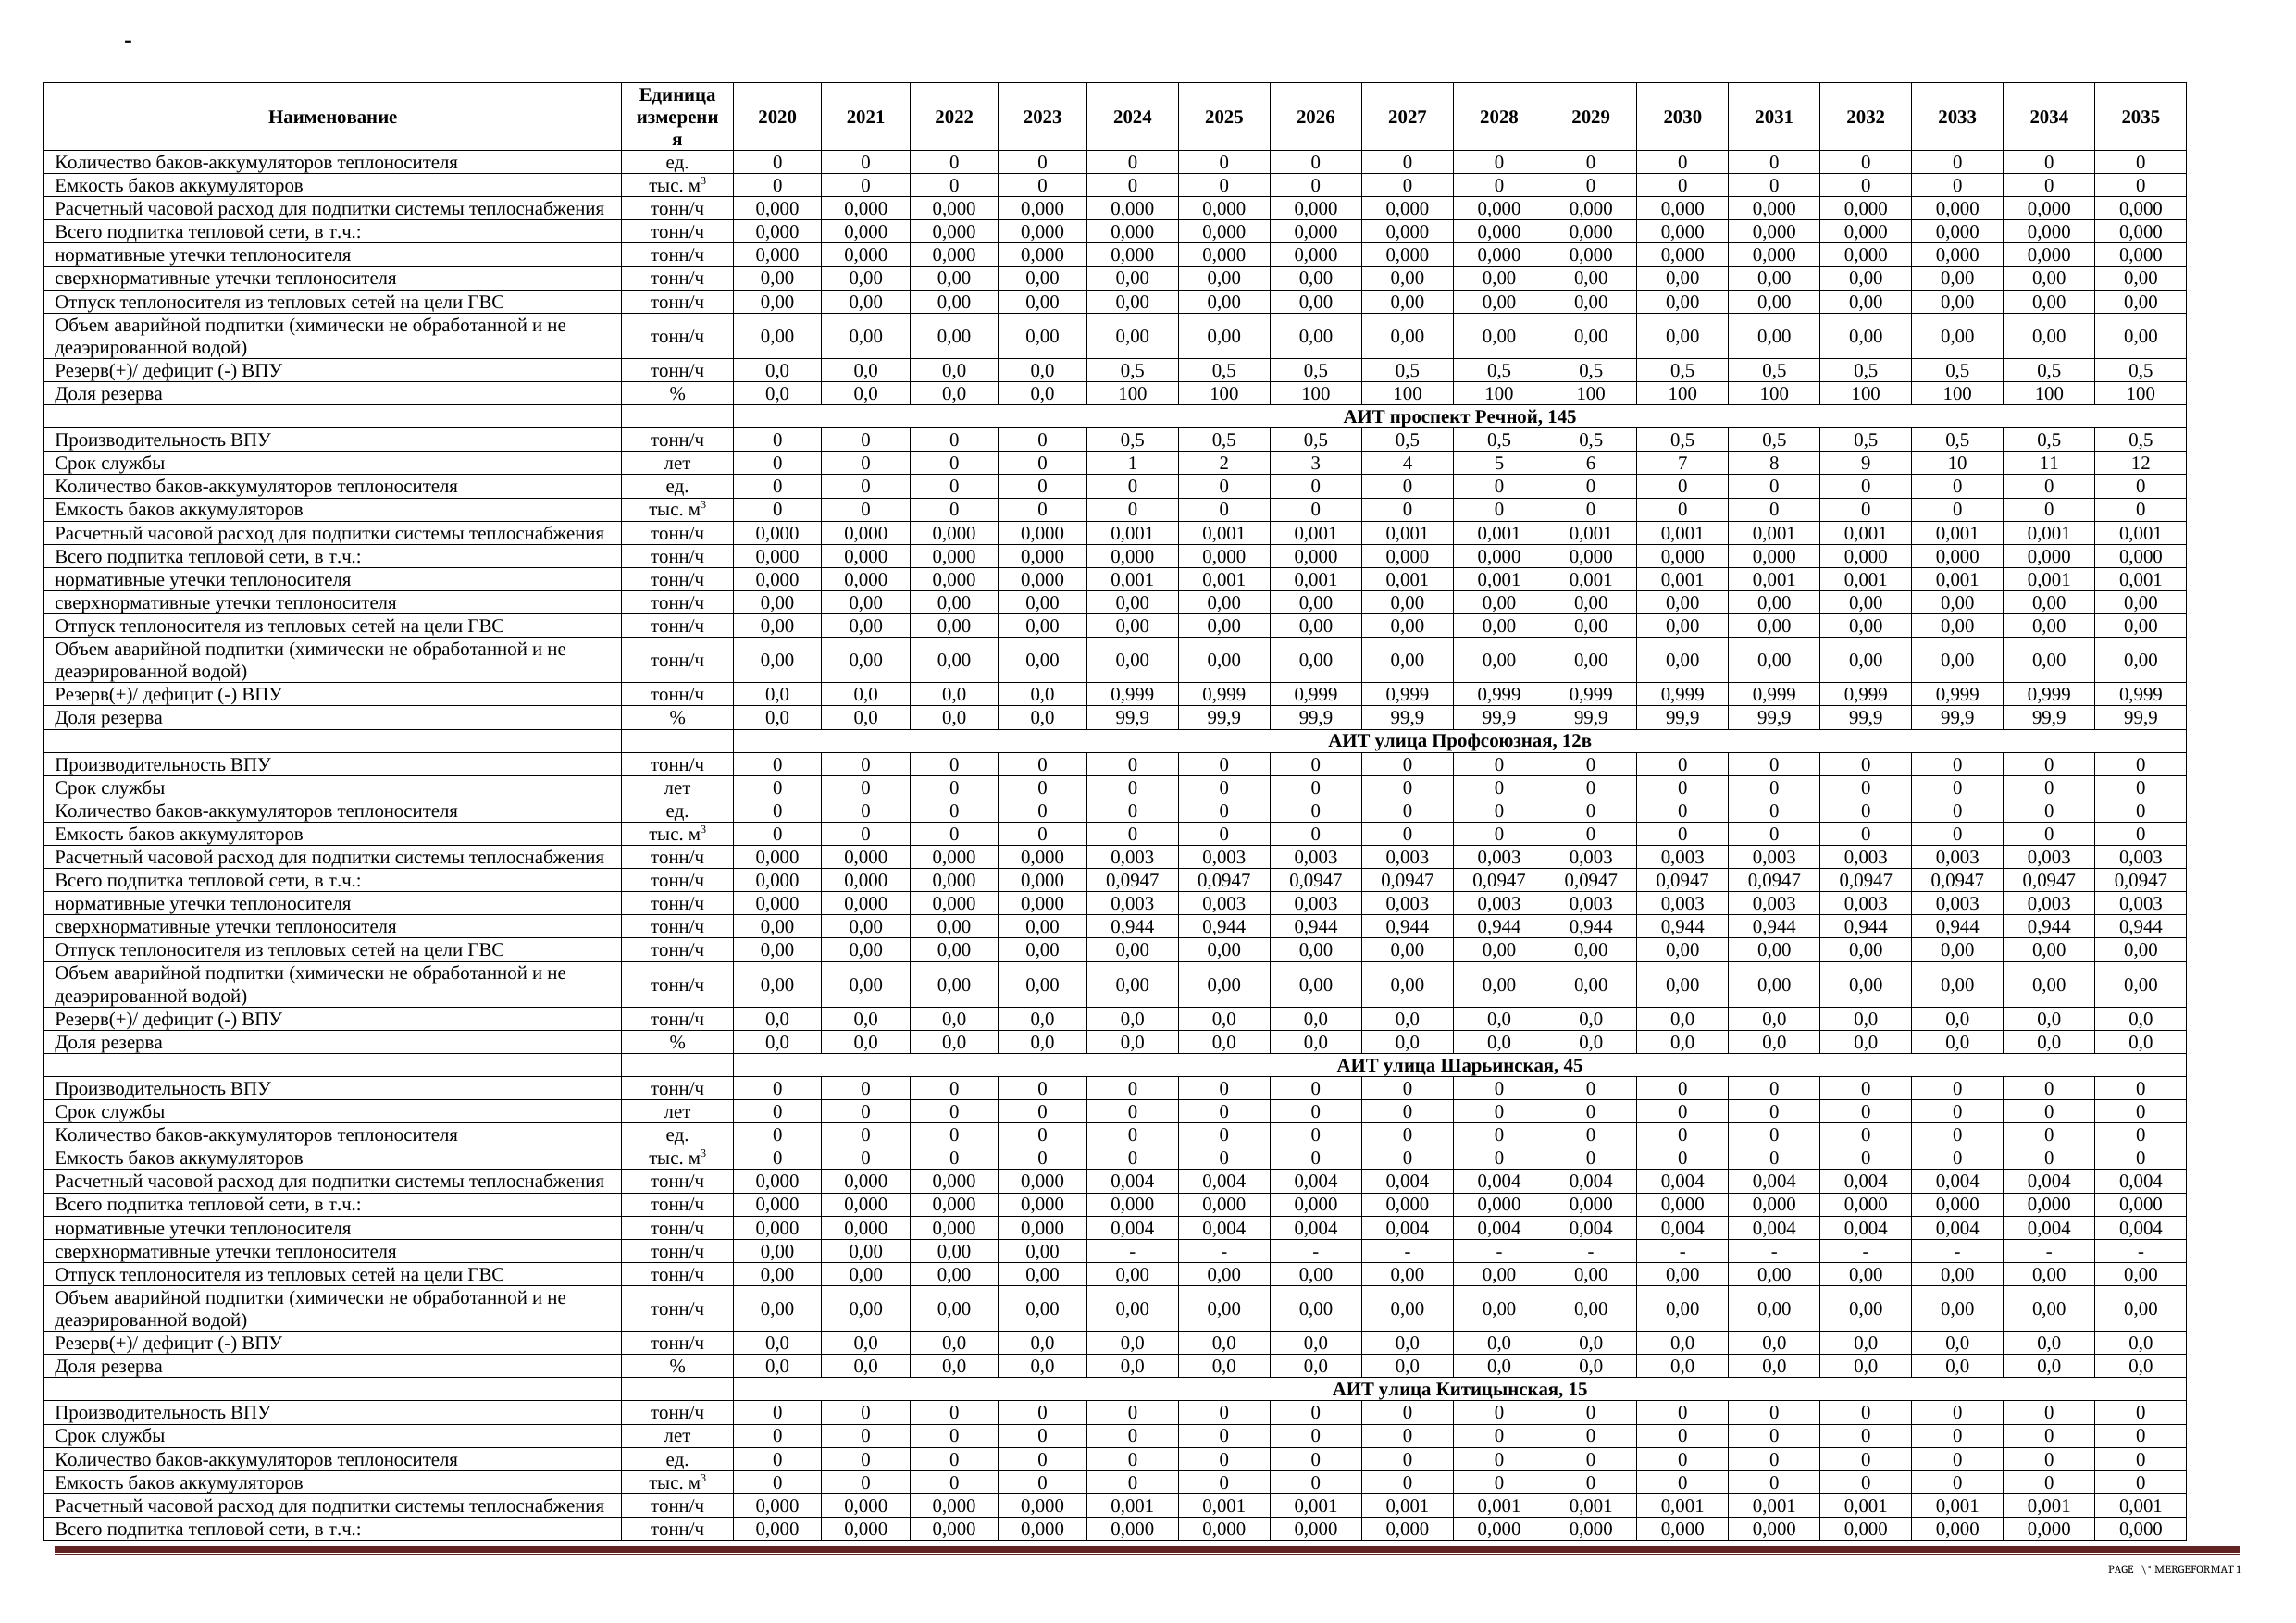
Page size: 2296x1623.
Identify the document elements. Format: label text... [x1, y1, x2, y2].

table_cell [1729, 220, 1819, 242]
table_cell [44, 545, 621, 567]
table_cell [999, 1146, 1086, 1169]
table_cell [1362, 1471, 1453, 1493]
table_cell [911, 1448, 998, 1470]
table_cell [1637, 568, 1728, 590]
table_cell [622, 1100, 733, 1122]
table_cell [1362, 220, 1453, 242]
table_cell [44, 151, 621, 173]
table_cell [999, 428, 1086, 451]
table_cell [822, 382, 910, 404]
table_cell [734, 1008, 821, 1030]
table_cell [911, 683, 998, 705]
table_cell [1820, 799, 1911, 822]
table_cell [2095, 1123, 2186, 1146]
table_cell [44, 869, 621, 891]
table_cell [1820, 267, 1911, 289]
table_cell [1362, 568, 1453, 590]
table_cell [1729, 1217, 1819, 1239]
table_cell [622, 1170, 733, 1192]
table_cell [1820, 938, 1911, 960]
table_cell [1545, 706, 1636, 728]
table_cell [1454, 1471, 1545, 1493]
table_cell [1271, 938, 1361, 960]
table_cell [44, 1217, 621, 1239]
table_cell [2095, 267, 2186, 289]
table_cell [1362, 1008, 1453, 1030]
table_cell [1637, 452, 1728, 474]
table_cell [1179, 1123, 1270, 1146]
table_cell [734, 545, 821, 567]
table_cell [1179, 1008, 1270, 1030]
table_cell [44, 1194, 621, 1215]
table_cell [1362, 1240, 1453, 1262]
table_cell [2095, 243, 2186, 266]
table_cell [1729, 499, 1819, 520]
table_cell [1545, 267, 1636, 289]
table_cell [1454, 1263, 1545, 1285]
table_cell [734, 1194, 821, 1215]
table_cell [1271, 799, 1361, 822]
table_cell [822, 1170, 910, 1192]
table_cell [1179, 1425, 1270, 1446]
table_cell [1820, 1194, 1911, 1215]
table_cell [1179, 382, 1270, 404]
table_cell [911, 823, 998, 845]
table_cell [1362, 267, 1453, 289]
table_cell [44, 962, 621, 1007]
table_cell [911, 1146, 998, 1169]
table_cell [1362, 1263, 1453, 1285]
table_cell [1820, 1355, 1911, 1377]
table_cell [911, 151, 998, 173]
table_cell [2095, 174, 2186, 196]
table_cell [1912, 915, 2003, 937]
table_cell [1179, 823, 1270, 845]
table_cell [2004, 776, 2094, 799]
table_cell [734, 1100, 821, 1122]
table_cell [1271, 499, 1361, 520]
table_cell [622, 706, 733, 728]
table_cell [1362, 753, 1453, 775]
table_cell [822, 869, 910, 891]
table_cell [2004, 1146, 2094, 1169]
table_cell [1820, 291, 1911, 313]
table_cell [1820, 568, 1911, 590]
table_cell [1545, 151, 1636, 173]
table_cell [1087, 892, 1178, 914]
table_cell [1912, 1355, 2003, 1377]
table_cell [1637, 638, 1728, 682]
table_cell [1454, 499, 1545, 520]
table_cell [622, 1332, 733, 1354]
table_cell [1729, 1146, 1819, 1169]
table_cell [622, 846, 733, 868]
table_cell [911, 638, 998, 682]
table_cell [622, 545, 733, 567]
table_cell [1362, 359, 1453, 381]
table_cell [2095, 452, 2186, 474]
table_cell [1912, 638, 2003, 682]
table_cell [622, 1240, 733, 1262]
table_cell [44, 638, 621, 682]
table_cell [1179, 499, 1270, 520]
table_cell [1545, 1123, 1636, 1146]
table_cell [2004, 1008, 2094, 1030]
table_header 2033 [1912, 83, 2003, 150]
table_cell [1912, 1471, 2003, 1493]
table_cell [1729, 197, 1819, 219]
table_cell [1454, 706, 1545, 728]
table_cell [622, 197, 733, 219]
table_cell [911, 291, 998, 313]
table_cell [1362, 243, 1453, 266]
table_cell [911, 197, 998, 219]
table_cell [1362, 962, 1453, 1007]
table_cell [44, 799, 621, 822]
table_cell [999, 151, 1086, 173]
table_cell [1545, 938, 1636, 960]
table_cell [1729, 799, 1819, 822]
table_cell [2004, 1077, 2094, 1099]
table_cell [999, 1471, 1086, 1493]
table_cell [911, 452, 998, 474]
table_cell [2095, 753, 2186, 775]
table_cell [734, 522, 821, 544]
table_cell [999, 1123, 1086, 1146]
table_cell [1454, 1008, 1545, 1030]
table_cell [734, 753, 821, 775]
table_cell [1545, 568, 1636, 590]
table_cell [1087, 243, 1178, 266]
table_header 2029 [1545, 83, 1636, 150]
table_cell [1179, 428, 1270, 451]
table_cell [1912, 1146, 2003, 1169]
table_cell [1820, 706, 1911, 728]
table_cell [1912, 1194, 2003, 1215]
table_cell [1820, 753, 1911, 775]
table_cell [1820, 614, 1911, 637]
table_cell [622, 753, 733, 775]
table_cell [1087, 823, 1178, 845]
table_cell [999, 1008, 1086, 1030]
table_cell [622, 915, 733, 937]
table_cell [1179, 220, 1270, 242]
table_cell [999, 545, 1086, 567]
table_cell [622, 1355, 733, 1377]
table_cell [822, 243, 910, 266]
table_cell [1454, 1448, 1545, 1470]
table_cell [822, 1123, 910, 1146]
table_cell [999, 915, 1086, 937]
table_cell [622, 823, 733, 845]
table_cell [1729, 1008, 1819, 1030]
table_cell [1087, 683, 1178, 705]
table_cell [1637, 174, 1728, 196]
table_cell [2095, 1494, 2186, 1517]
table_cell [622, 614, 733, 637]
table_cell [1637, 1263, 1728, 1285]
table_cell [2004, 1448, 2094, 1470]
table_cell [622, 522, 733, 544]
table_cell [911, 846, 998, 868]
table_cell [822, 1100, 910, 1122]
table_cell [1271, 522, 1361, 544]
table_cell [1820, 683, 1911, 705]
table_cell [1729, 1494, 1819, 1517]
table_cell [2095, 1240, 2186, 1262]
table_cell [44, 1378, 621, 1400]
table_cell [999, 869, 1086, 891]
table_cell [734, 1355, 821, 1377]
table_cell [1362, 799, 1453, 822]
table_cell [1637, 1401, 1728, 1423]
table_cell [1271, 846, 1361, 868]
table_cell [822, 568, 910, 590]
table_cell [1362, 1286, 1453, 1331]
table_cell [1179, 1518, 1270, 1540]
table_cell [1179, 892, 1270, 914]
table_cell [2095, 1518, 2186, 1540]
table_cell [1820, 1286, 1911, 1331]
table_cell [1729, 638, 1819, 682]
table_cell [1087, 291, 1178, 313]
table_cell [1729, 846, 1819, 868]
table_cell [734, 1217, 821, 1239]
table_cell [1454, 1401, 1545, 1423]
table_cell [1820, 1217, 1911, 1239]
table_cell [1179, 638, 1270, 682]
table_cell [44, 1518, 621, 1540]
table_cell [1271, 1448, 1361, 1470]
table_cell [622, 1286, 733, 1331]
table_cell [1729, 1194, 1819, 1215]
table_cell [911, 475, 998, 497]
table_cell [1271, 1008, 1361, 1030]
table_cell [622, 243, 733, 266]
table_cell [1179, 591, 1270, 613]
table_header 2024 [1087, 83, 1178, 150]
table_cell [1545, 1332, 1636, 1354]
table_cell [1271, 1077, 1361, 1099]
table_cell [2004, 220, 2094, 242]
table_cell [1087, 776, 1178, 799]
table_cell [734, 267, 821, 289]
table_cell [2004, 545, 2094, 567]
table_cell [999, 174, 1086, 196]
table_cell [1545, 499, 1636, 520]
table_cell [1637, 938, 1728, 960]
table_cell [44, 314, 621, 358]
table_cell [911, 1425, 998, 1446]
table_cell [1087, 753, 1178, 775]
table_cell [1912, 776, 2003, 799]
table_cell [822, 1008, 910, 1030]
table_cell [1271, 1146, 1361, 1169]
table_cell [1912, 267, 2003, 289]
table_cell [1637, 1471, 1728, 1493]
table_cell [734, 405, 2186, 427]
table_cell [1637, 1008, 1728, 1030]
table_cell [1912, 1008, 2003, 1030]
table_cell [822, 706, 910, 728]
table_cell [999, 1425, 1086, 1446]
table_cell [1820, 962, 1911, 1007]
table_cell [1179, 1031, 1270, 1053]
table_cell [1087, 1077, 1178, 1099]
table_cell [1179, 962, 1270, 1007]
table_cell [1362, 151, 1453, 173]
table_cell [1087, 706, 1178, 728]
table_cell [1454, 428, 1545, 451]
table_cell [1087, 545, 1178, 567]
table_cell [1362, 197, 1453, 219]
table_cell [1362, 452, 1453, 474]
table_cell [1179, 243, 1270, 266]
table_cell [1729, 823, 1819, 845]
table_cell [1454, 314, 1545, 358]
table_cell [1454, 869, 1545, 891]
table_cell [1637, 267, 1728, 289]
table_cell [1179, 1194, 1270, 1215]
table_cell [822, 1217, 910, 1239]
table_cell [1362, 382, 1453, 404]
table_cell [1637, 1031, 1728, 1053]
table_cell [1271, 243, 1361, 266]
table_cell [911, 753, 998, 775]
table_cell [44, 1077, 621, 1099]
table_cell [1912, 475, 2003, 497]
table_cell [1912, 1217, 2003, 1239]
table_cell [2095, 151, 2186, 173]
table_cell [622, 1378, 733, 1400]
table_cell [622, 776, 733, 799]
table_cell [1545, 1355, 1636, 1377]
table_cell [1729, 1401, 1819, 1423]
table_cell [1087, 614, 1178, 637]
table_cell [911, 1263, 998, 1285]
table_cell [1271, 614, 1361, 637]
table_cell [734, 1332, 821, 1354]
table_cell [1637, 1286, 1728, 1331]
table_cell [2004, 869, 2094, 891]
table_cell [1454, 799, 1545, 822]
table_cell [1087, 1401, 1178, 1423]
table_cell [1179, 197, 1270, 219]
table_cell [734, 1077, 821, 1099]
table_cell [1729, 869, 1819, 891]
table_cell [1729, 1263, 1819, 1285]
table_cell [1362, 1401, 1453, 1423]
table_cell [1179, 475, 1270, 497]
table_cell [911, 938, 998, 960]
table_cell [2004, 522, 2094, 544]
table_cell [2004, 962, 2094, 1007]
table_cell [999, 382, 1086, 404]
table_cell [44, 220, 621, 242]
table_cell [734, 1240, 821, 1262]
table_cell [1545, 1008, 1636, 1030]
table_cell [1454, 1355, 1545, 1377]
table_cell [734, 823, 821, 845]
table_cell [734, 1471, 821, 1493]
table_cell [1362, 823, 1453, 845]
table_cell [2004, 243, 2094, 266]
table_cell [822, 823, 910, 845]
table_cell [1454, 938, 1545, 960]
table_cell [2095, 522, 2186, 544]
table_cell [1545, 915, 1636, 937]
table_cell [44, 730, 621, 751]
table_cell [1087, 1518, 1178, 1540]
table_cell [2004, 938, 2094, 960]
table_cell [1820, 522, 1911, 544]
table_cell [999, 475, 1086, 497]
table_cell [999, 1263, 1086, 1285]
table_header 2026 [1271, 83, 1361, 150]
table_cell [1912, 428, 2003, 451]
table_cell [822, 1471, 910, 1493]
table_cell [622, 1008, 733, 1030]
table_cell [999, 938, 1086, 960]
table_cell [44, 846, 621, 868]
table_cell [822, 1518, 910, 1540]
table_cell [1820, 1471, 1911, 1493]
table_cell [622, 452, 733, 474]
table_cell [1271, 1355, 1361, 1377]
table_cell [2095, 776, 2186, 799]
table_header 2027 [1362, 83, 1453, 150]
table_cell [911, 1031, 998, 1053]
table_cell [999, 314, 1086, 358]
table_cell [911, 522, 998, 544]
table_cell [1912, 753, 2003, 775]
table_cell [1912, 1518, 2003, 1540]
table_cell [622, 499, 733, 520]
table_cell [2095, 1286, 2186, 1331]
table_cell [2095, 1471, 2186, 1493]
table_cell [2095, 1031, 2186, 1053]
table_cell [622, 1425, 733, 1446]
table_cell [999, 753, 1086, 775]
table_header 2020 [734, 83, 821, 150]
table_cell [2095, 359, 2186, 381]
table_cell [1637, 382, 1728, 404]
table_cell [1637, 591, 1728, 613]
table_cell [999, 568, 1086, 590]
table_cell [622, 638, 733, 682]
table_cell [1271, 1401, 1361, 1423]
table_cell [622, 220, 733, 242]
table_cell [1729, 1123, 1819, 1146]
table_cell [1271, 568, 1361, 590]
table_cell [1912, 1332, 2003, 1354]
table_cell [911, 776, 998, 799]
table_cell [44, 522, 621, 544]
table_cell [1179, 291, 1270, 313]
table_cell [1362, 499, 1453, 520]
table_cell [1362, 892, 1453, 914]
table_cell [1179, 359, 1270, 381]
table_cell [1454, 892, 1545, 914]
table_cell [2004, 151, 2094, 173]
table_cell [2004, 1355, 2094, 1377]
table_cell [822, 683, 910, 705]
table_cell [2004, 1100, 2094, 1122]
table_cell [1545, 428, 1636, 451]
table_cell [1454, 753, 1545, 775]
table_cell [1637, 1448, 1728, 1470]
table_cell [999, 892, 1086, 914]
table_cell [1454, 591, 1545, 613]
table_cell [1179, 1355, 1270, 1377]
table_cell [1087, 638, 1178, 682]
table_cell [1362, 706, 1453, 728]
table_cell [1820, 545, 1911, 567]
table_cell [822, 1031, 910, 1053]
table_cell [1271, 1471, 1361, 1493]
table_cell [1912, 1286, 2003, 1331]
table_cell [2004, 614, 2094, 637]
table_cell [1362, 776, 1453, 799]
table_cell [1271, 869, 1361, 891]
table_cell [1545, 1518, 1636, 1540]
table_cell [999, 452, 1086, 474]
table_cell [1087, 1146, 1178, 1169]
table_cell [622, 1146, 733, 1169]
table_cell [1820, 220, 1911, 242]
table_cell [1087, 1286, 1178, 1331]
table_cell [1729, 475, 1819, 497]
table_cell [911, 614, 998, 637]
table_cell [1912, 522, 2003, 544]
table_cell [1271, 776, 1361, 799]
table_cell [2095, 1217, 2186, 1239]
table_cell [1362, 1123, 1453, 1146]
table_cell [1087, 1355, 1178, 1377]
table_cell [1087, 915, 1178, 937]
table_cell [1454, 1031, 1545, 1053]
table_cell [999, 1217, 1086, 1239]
table_header 2022 [911, 83, 998, 150]
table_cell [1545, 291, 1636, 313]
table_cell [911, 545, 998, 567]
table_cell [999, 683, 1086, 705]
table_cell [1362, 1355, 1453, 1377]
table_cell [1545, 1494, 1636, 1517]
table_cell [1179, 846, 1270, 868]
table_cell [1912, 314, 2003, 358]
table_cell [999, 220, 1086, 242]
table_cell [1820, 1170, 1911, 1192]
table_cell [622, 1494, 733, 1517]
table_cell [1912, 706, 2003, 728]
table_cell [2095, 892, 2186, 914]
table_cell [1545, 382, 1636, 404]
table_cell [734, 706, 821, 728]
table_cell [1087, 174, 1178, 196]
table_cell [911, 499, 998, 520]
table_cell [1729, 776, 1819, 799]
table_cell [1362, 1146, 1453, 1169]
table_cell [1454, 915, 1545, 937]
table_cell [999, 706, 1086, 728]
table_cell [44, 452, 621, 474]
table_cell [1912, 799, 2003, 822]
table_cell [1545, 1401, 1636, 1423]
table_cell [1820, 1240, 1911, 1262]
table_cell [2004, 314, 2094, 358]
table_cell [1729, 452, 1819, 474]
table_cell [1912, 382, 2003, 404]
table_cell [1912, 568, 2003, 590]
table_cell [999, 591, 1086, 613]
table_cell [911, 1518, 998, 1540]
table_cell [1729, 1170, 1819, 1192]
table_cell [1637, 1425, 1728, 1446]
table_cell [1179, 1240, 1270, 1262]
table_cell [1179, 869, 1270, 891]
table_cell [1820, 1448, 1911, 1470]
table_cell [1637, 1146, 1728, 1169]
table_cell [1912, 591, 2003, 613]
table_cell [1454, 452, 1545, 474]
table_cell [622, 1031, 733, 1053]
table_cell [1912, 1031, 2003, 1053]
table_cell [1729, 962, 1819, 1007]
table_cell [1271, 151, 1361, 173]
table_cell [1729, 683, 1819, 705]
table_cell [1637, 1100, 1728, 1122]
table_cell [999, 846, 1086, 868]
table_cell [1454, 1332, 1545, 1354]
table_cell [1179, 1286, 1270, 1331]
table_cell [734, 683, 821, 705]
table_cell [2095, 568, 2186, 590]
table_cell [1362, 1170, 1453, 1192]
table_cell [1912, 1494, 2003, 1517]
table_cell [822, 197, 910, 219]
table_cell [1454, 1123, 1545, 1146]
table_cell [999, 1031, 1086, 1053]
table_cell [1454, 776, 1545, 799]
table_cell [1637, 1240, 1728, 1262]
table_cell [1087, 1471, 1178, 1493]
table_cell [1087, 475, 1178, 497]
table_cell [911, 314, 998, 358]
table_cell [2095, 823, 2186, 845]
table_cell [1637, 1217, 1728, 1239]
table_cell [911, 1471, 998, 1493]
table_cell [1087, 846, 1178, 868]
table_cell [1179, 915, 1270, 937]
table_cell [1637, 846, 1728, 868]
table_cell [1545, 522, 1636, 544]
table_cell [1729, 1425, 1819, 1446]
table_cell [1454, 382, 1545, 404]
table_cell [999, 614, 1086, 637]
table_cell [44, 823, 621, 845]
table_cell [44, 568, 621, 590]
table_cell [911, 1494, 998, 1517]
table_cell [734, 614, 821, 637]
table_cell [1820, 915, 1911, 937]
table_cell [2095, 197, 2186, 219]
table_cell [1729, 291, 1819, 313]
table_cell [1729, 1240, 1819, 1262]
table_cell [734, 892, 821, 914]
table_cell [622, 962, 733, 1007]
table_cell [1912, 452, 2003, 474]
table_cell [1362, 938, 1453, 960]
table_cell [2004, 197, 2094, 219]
table_header Наименование [44, 83, 621, 150]
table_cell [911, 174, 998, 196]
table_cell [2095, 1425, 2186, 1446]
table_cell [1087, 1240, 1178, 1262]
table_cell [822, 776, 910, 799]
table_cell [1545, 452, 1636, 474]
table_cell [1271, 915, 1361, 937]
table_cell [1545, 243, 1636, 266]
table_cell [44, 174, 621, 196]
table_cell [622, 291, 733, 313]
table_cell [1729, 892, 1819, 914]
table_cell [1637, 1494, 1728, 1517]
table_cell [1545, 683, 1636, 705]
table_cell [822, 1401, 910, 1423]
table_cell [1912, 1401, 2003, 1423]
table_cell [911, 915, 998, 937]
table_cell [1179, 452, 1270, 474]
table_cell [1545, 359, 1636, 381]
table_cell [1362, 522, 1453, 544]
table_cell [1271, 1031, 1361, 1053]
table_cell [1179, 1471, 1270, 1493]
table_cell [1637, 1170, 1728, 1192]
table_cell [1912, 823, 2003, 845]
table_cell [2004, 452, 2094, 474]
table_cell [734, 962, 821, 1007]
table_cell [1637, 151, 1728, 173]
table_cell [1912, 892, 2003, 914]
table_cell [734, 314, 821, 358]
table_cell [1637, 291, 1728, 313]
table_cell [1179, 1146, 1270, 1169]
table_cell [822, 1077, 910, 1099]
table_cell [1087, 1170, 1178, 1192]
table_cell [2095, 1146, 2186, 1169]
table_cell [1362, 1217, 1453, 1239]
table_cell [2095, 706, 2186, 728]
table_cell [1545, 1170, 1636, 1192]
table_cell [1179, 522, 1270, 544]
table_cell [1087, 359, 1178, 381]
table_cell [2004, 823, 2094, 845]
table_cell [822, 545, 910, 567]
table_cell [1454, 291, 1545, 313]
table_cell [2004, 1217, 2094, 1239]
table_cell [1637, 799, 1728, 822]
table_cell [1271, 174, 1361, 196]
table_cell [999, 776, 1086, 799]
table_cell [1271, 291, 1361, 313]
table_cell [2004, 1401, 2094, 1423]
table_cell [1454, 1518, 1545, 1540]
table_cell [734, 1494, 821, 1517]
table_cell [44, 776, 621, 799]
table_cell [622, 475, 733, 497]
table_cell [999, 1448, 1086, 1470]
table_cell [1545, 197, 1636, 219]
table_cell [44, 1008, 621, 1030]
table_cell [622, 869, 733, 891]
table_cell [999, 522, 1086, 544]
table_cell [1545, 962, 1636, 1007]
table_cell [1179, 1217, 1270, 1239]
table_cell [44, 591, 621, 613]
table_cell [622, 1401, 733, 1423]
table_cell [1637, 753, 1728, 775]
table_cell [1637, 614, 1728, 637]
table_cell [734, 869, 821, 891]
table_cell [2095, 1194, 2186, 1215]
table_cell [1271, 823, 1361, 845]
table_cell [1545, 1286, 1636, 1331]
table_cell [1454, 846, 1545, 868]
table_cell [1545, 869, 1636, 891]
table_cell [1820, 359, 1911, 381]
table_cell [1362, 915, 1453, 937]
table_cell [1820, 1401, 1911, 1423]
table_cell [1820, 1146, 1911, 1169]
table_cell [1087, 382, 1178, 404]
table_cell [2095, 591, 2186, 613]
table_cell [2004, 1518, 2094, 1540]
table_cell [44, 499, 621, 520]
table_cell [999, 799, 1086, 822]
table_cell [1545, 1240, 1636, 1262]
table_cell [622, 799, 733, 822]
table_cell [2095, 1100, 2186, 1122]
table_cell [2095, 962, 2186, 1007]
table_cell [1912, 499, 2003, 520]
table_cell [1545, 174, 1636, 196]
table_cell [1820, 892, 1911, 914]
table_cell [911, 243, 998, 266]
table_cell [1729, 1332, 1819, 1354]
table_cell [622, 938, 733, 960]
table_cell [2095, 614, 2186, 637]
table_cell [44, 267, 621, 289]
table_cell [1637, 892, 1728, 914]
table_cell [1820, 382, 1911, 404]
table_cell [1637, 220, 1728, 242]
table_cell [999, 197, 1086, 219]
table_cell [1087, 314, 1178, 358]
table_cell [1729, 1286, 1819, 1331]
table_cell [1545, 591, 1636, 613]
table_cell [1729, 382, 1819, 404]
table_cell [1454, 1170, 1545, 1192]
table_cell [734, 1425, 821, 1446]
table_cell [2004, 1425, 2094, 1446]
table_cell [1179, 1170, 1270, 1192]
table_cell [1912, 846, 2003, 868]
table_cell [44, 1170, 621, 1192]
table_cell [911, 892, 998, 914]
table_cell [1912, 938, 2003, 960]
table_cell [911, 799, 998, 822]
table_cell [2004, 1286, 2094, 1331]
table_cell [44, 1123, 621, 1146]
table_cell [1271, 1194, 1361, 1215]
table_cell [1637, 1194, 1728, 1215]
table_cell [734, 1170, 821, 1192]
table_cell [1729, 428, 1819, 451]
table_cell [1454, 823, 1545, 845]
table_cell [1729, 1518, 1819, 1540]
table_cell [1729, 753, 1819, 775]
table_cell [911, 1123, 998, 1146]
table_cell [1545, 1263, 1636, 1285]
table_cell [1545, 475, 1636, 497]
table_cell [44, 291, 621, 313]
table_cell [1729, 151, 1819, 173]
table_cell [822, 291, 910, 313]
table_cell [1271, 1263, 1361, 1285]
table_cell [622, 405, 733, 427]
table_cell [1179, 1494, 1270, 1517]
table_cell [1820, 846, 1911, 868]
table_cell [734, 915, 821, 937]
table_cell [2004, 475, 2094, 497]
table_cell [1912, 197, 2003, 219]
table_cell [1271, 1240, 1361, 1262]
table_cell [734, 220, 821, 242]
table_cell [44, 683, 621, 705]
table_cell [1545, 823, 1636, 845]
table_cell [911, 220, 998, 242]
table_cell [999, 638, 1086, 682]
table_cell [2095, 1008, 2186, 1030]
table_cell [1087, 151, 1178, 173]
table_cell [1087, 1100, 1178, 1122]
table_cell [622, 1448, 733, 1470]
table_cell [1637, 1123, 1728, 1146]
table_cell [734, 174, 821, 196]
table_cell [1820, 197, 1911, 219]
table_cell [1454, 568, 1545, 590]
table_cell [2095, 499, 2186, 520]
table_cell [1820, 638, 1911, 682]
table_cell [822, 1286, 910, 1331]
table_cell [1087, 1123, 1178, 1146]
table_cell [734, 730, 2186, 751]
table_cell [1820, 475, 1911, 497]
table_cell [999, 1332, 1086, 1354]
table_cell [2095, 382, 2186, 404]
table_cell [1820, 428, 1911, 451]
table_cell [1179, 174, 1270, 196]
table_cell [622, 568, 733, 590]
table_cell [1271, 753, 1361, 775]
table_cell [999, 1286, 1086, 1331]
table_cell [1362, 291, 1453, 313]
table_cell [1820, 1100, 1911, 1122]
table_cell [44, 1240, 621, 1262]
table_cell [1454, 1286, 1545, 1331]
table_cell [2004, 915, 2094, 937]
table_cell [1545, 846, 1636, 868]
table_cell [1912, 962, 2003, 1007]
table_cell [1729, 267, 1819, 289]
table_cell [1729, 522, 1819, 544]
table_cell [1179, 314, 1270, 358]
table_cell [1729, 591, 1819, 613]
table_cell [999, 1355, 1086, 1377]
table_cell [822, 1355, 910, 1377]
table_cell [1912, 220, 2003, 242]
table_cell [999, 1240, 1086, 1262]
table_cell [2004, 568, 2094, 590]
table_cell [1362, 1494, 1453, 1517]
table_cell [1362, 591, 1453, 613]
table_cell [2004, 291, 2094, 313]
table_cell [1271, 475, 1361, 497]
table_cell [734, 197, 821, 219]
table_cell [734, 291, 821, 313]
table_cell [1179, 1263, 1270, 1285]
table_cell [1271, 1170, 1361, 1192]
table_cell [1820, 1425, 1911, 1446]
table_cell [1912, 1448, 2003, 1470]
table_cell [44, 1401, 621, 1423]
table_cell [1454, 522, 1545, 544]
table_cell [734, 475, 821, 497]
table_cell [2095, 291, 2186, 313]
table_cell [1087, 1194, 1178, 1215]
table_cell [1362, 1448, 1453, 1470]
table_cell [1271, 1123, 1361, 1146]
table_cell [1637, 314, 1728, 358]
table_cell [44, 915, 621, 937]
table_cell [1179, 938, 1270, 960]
table_header 2030 [1637, 83, 1728, 150]
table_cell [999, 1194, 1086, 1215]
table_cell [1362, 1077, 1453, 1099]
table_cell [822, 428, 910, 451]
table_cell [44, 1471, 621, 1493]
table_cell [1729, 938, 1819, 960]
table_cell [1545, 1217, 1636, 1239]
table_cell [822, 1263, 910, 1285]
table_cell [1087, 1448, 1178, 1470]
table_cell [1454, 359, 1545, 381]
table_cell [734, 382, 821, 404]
table_header 2034 [2004, 83, 2094, 150]
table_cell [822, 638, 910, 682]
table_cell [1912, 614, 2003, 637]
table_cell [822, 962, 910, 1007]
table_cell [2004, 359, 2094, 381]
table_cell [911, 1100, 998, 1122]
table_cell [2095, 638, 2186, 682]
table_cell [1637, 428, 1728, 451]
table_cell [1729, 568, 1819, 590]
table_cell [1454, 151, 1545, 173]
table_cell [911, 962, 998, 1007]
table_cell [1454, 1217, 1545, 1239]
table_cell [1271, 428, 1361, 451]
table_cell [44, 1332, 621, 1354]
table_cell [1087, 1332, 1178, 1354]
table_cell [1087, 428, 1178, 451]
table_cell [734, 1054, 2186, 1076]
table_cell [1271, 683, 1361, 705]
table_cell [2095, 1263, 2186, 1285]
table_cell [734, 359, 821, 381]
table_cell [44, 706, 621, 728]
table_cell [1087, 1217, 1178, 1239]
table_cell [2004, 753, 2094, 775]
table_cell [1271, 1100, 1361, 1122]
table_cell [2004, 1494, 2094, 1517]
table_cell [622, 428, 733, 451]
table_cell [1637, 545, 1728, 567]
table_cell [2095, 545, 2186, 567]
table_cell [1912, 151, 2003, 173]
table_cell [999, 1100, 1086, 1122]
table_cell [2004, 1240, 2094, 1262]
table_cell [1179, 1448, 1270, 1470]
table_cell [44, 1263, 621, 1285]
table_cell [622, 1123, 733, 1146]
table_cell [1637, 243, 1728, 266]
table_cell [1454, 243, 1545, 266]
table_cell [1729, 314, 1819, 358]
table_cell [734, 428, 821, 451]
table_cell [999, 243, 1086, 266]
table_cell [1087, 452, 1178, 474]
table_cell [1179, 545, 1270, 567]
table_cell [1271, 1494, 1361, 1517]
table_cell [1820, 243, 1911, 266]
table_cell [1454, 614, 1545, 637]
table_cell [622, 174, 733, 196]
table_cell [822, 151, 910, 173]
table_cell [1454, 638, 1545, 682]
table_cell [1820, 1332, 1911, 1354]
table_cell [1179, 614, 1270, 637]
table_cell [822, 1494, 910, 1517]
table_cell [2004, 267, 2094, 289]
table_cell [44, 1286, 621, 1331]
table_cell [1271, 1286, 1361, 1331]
table_header 2032 [1820, 83, 1911, 150]
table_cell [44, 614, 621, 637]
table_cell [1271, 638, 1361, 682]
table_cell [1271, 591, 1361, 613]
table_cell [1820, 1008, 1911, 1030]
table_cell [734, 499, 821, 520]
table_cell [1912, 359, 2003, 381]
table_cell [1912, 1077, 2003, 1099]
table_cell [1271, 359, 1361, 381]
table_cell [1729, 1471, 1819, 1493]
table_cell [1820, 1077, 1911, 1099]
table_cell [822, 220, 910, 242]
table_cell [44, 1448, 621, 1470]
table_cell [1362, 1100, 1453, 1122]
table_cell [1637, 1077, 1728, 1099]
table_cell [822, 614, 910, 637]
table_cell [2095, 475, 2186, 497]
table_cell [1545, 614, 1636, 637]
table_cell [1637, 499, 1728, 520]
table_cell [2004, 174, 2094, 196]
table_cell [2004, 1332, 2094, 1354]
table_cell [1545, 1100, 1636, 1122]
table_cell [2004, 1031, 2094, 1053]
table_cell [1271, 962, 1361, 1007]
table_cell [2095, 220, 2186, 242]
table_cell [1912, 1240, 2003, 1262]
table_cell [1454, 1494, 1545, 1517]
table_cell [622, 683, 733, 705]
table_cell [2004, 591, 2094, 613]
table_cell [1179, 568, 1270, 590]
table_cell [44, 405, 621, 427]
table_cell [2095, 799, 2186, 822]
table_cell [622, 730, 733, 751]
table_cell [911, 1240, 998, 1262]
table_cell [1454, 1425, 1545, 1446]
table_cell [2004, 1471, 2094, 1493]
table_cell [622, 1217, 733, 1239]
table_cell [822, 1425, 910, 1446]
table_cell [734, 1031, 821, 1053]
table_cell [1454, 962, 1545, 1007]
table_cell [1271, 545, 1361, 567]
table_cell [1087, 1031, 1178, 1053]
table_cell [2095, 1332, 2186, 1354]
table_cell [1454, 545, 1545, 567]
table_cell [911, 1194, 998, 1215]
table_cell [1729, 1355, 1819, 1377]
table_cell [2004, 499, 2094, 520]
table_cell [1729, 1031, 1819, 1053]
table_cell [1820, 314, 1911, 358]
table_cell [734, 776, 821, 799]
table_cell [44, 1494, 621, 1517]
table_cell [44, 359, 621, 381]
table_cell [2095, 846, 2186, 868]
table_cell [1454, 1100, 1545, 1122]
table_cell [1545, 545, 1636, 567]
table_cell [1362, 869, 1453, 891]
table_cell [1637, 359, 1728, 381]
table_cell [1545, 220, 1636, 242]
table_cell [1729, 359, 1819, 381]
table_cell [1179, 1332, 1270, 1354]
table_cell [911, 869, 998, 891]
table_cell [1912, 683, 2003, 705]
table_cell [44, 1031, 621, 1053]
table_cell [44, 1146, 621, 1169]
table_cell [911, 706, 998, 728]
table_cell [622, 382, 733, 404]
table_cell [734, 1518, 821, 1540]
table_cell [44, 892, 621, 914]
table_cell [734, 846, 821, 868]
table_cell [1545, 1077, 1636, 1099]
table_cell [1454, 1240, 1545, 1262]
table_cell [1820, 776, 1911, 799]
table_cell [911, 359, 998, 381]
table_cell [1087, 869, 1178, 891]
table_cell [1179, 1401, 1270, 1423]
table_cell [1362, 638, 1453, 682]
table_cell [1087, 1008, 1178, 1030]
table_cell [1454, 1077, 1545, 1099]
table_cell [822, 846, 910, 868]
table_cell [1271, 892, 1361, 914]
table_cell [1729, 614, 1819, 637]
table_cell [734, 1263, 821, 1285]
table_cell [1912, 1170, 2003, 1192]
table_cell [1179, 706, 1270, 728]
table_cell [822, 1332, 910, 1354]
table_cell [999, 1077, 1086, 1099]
table_header 2028 [1454, 83, 1545, 150]
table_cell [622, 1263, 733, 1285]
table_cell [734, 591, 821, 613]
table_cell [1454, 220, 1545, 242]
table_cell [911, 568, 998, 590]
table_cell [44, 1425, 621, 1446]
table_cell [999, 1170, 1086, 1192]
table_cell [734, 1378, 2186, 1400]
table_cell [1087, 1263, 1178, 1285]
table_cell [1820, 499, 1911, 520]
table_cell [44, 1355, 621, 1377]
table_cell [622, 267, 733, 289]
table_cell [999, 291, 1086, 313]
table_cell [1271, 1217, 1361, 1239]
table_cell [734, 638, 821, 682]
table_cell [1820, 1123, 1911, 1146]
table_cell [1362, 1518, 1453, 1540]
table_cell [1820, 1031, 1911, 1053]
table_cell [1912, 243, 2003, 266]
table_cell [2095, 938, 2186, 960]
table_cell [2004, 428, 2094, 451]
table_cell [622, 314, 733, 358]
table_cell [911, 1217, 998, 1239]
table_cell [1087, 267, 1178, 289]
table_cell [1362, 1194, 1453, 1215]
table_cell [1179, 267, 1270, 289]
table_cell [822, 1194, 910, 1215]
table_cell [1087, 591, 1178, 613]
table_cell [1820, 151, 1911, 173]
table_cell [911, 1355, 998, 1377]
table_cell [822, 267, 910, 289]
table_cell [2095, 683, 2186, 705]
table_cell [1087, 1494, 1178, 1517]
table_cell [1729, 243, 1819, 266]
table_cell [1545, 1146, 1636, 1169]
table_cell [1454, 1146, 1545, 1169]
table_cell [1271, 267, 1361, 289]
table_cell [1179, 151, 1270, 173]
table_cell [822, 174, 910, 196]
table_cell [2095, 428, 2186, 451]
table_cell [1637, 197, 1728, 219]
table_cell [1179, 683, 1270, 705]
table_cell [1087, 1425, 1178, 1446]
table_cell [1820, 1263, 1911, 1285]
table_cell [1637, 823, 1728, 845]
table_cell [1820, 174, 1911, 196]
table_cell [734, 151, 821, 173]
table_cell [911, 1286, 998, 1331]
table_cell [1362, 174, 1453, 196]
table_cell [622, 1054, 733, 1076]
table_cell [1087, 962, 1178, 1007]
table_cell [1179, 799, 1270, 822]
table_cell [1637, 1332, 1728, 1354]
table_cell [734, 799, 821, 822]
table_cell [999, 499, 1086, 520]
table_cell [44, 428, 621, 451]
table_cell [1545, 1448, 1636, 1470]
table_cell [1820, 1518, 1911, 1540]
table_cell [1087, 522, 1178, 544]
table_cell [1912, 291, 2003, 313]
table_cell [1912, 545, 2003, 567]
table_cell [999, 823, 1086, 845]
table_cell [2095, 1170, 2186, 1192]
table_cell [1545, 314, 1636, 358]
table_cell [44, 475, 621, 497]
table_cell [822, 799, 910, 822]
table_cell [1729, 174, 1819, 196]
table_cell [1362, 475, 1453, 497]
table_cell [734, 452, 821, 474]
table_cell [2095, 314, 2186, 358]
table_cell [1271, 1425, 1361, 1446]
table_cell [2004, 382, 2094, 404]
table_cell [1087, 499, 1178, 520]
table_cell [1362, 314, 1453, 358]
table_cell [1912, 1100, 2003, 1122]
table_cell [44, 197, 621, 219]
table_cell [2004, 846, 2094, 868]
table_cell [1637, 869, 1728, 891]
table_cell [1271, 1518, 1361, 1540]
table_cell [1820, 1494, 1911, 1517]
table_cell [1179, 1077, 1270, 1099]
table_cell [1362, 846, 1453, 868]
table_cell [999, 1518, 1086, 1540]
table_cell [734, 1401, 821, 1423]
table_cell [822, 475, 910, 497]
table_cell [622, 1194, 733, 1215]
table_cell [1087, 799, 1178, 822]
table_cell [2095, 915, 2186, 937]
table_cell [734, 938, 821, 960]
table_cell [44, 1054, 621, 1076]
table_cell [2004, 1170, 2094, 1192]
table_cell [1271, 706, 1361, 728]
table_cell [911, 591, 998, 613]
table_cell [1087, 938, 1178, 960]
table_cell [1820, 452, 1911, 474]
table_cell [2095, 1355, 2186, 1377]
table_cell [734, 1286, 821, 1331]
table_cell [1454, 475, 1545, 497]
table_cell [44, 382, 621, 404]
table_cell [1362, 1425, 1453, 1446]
table_header 2031 [1729, 83, 1819, 150]
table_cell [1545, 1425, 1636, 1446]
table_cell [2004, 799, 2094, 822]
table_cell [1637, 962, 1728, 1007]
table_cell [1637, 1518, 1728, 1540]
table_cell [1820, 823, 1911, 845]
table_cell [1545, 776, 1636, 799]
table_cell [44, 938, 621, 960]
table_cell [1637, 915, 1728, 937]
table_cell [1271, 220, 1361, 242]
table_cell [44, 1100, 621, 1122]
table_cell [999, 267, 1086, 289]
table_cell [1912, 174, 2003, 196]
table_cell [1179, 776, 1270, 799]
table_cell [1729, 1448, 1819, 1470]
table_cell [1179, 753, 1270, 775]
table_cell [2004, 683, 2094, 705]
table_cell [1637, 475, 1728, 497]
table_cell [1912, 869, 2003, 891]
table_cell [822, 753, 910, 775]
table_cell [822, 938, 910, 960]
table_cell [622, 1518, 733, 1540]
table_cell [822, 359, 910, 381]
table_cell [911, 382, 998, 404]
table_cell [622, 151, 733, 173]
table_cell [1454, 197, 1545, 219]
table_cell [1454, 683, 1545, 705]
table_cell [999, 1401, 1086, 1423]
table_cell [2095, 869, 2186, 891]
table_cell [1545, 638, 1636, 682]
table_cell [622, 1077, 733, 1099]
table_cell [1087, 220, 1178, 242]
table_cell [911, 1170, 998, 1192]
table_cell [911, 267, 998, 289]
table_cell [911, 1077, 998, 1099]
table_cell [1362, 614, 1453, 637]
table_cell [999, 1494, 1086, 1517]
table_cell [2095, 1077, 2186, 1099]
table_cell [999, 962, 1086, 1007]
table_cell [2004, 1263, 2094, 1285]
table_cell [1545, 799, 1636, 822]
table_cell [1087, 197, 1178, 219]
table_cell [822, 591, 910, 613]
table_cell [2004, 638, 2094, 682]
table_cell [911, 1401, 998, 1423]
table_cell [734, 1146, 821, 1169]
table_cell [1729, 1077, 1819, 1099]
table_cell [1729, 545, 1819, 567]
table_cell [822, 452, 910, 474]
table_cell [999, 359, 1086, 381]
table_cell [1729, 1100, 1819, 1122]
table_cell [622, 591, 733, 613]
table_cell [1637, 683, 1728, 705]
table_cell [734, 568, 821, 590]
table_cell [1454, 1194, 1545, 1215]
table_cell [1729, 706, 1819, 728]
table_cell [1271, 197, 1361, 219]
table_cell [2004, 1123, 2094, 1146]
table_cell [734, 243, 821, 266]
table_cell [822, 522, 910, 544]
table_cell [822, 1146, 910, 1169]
table_header 2021 [822, 83, 910, 150]
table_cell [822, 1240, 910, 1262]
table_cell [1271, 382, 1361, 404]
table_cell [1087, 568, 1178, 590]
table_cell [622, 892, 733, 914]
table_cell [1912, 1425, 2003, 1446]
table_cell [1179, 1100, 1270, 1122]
table_header 2025 [1179, 83, 1270, 150]
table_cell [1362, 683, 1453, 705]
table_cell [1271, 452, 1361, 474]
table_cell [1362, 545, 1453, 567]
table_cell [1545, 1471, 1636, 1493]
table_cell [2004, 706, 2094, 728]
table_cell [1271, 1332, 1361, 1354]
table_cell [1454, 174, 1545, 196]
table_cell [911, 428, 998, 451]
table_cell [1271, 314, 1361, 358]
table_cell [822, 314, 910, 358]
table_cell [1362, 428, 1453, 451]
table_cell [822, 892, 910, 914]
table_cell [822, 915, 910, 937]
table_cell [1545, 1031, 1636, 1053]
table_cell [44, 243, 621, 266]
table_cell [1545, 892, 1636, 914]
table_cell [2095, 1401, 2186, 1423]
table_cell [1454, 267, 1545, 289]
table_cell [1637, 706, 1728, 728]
table_header 2035 [2095, 83, 2186, 150]
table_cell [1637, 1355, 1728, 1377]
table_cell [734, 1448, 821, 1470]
table_header Единица измерения [622, 83, 733, 150]
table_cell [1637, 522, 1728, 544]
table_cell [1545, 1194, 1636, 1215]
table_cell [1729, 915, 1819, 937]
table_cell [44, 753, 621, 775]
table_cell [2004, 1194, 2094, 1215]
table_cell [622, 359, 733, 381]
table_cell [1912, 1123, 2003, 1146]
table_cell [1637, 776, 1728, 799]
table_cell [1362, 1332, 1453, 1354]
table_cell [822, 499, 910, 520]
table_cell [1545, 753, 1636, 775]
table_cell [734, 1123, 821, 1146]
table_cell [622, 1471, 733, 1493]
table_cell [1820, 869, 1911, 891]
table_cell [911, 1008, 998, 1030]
table_header 2023 [999, 83, 1086, 150]
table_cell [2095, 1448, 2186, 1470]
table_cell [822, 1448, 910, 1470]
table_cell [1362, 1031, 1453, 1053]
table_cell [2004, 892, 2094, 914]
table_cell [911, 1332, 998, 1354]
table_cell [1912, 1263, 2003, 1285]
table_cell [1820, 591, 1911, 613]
